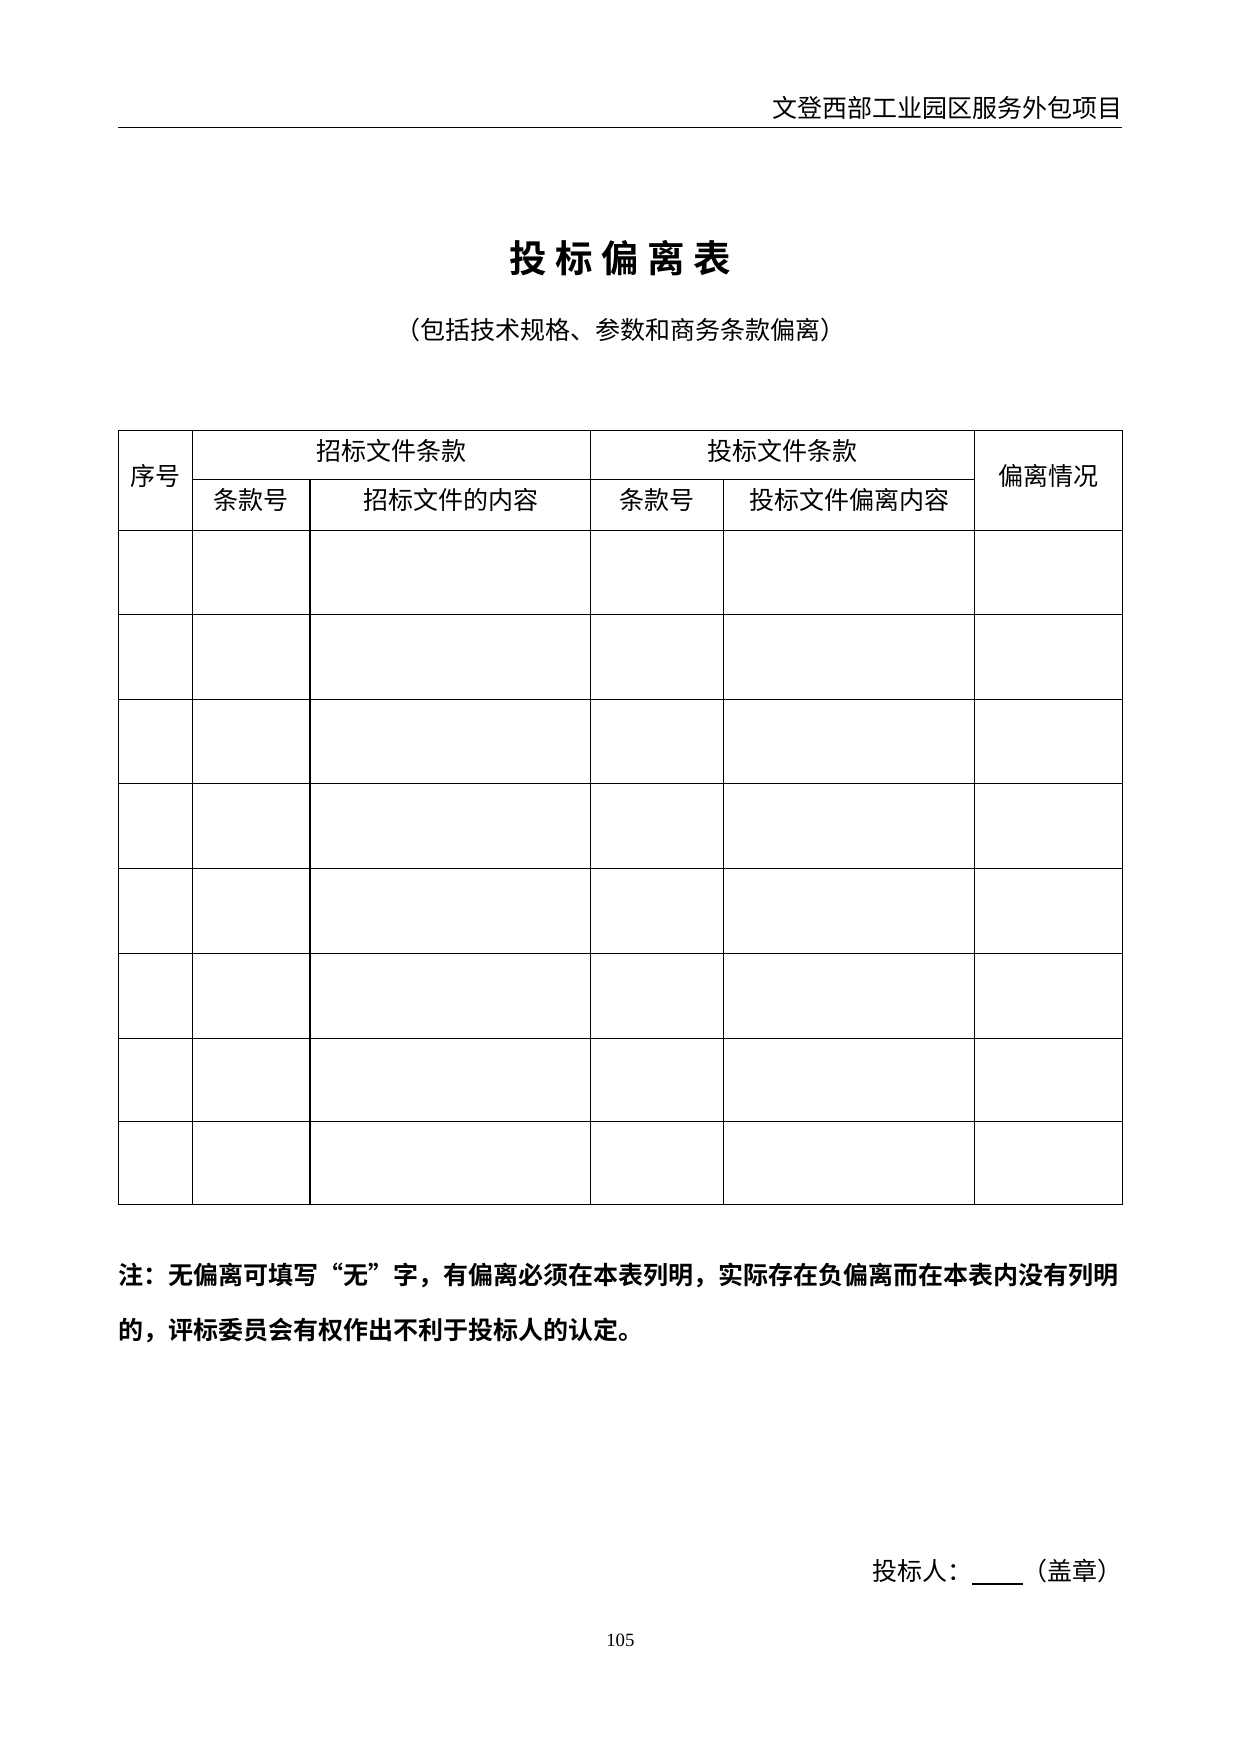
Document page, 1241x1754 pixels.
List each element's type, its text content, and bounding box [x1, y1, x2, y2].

table_cell [591, 1122, 723, 1204]
text （包括技术规格、参数和商务条款偏离） [118, 311, 1122, 347]
table_cell 招标文件的内容 [311, 480, 590, 529]
table_cell [119, 615, 192, 699]
table_header 招标文件条款 [193, 431, 590, 479]
table_cell [724, 784, 974, 868]
table_cell [591, 784, 723, 868]
table_cell [975, 869, 1122, 952]
table_cell [119, 1122, 192, 1204]
table_cell [193, 531, 309, 614]
table_cell [975, 615, 1122, 699]
table_cell [975, 531, 1122, 614]
table_cell [591, 869, 723, 952]
table_cell [975, 700, 1122, 783]
table_cell [975, 954, 1122, 1037]
table_cell [591, 531, 723, 614]
table_cell [724, 700, 974, 783]
table_cell [311, 954, 590, 1037]
table_cell [193, 784, 309, 868]
table_cell [724, 869, 974, 952]
table_cell 条款号 [591, 480, 723, 529]
table_cell [119, 700, 192, 783]
table_cell [119, 784, 192, 868]
table_cell [724, 1122, 974, 1204]
table_cell [311, 784, 590, 868]
table_cell [311, 700, 590, 783]
table_cell [193, 615, 309, 699]
table_cell [975, 1122, 1122, 1204]
table_cell [311, 869, 590, 952]
table_cell [119, 531, 192, 614]
table_cell [591, 615, 723, 699]
table_header 偏离情况 [975, 431, 1122, 529]
table_cell [311, 1039, 590, 1121]
table_cell [724, 1039, 974, 1121]
table_cell [724, 954, 974, 1037]
table_cell [591, 700, 723, 783]
table_cell [193, 1039, 309, 1121]
table_cell [119, 1039, 192, 1121]
table_cell [193, 1122, 309, 1204]
table_cell [591, 954, 723, 1037]
table_cell [311, 615, 590, 699]
table_cell [193, 869, 309, 952]
table_cell 投标文件偏离内容 [724, 480, 974, 529]
table_cell [724, 531, 974, 614]
table_cell [975, 1039, 1122, 1121]
table_header 投标文件条款 [591, 431, 974, 479]
table_cell 条款号 [193, 480, 309, 529]
table_cell [193, 954, 309, 1037]
table_cell [119, 869, 192, 952]
table_cell [591, 1039, 723, 1121]
table_cell [724, 615, 974, 699]
table_cell [311, 531, 590, 614]
table_cell [193, 700, 309, 783]
table_cell [311, 1122, 590, 1204]
table_cell [119, 954, 192, 1037]
text 注：无偏离可填写“无”字，有偏离必须在本表列明，实际存在负偏离而在本表内没有列明的，评标委员会有权作出不利于投标人的认定。 [118, 1256, 1122, 1346]
text 投标人： （盖章） [118, 1552, 1122, 1588]
table_cell [975, 784, 1122, 868]
text 投 标 偏 离 表 [118, 229, 1122, 283]
table_header 序号 [119, 431, 192, 529]
